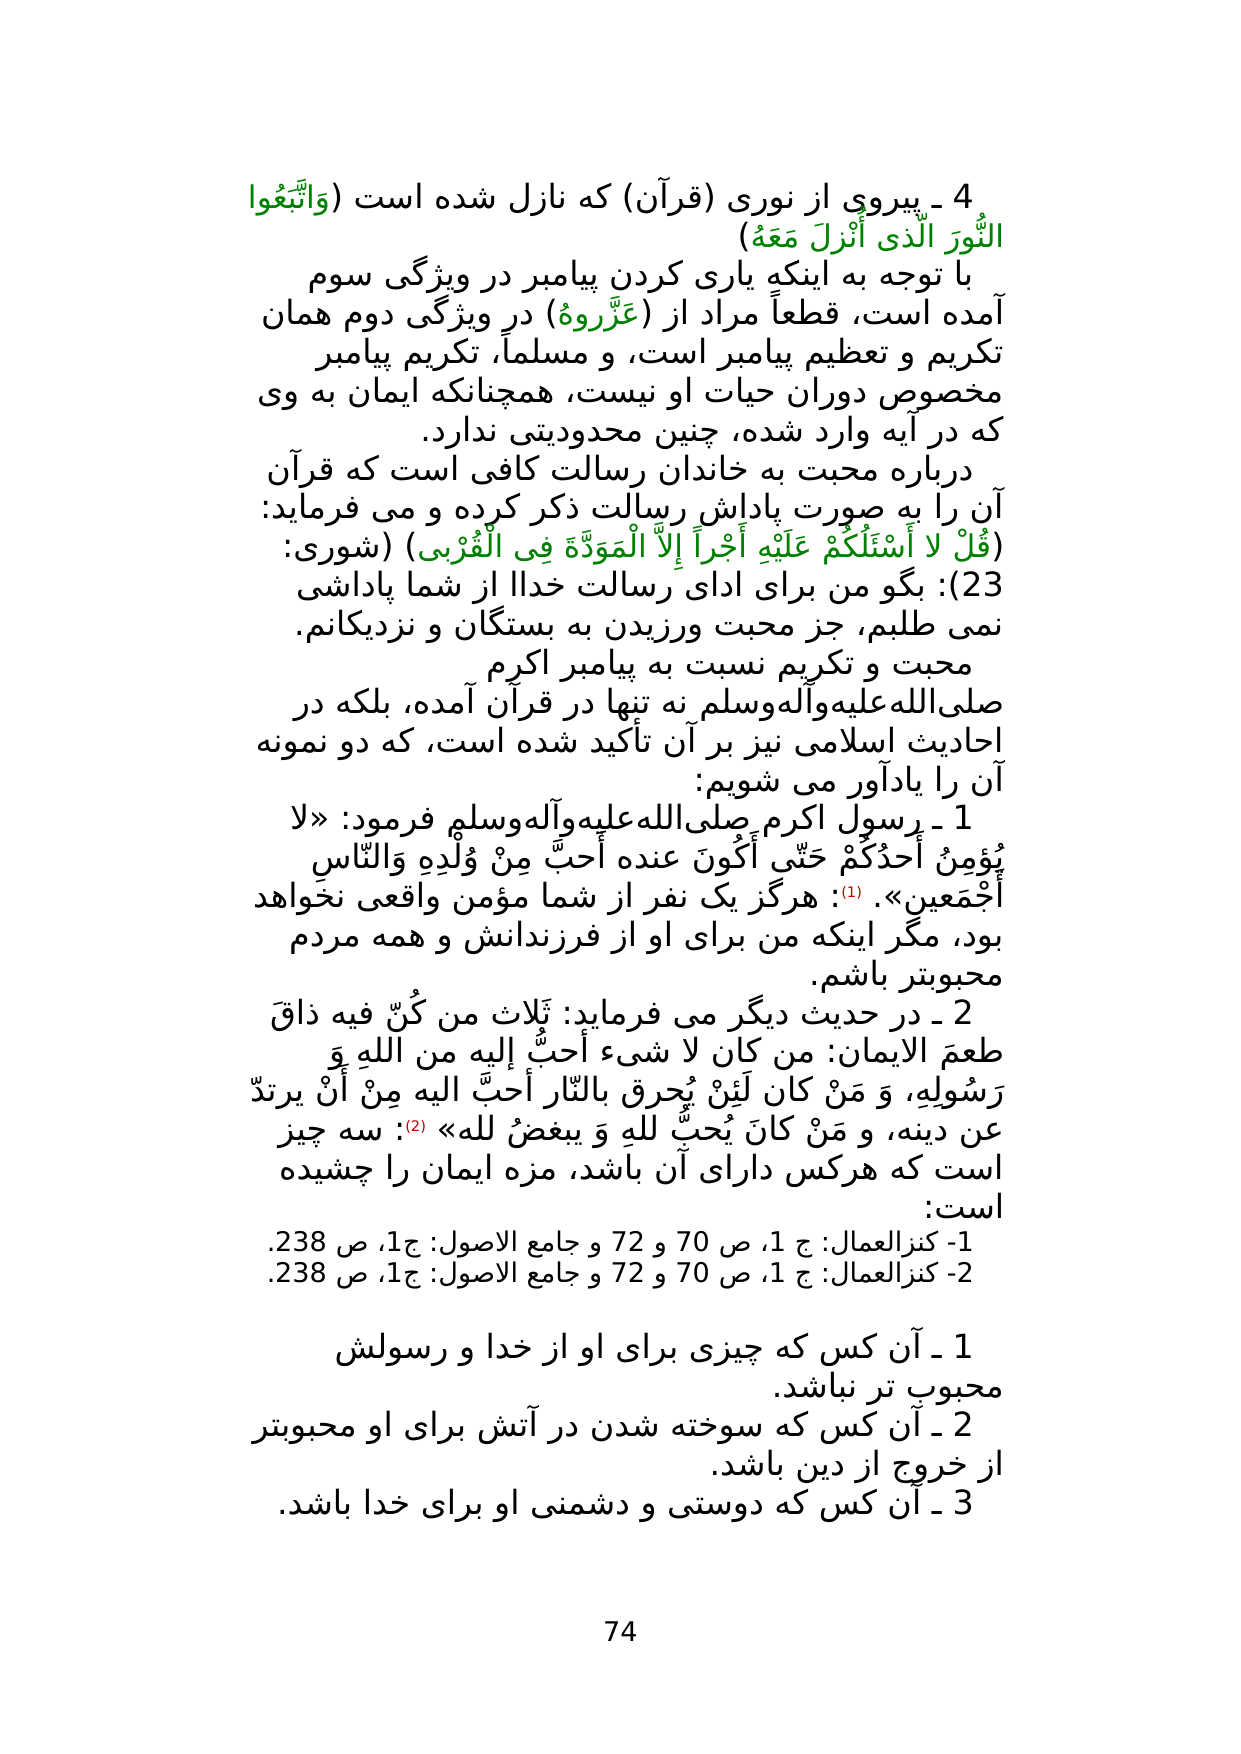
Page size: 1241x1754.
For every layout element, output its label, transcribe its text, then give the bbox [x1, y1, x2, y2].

text با توجه به اینکه یاری کردن پیامبر در ویژگی سوم آمده است، قطعاً مراد از (عَزَّروهُ) در ویژگی دوم همان تکریم و تعظیم پیامبر است، و مسلماً، تکریم پیامبر مخصوص دوران حیات او نیست، همچنانکه ایمان به وی که در آیه وارد شده، چنین محدودیتی ندارد. [236, 255, 1004, 449]
text 2 ـ در حدیث دیگر می فرماید: ثَلاث من کُنّ فیه ذاقَ طعمَ الایمان: من کان لا شیء أحبُّ إلیه من اللهِ وَ رَسُولِهِ، وَ مَنْ کان لَئِنْ یُحرق بالنّار أحبَّ الیه مِنْ أَنْ یرتدّ عن دینه، و مَنْ کانَ یُحبُّ للهِ وَ یبغضُ لله» (2): سه چیز است که هرکس دارای آن باشد، مزه ایمان را چشیده است: [236, 993, 1004, 1226]
text 4 ـ پیروی از نوری (قرآن) که نازل شده است (وَاتَّبَعُوا النُّورَ الّذی أُنْزلَ مَعَهُ) [236, 177, 1004, 255]
text 2- کنزالعمال: ج 1، ص 70 و 72 و جامع الاصول: ج1، ص 238. [236, 1258, 1004, 1289]
text 1- کنزالعمال: ج 1، ص 70 و 72 و جامع الاصول: ج1، ص 238. [236, 1226, 1004, 1258]
text 1 ـ رسول اکرم صلى‌الله‌عليه‌وآله‌وسلم فرمود: «لا یُؤمِنُ أَحدُکُمْ حَتّی أَکُونَ عنده أَحبَّ مِنْ وُلْدِهِ وَالنّاسِ أَجْمَعین». (1): هرگز یک نفر از شما مؤمن واقعی نخواهد بود، مگر اینکه من برای او از فرزندانش و همه مردم محبوبتر باشم. [236, 799, 1004, 993]
text 1 ـ آن کس که چیزی برای او از خدا و رسولش محبوب تر نباشد. [236, 1328, 1004, 1405]
text 2 ـ آن کس که سوخته شدن در آتش برای او محبوبتر از خروج از دین باشد. [236, 1405, 1004, 1483]
text درباره محبت به خاندان رسالت کافی است که قرآن آن را به صورت پاداش رسالت ذکر کرده و می فرماید: (قُلْ لا أَسْئَلُکُمْ عَلَیْهِ أَجْراً إِلاَّ الْمَوَدَّةَ فِی الْقُرْبی) (شوری: 23): بگو من برای ادای رسالت خداا از شما پاداشی نمی طلبم، جز محبت ورزیدن به بستگان و نزدیکانم. [236, 449, 1004, 643]
text 3 ـ آن کس که دوستی و دشمنی او برای خدا باشد. [236, 1483, 1004, 1522]
text محبت و تکریم نسبت به پیامبر اکرم صلى‌الله‌عليه‌وآله‌وسلم نه تنها در قرآن آمده، بلکه در احادیث اسلامی نیز بر آن تأکید شده است، که دو نمونه آن را یادآور می شویم: [236, 643, 1004, 799]
